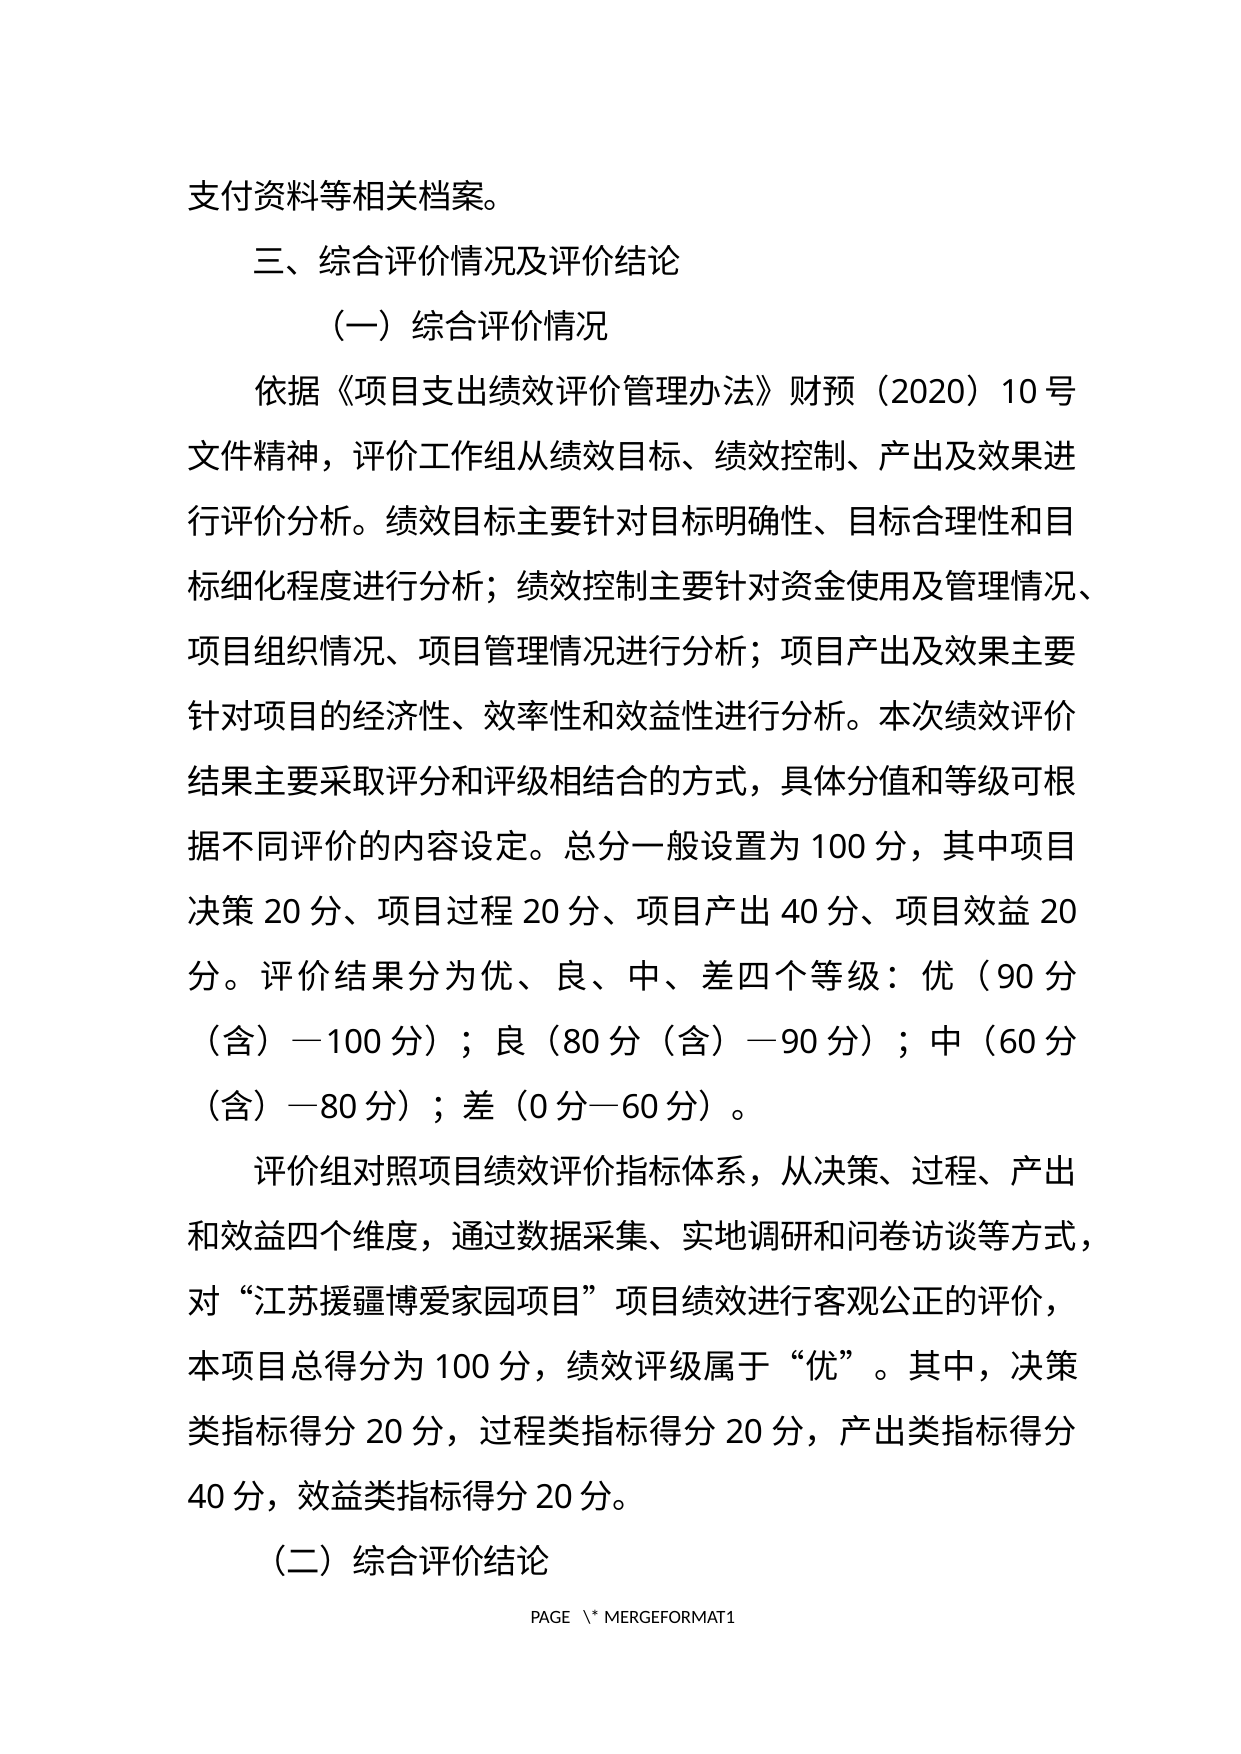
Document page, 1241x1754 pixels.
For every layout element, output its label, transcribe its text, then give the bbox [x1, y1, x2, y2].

text 三、综合评价情况及评价结论 [187, 227, 1078, 292]
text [187, 162, 1078, 227]
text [187, 292, 1078, 1592]
